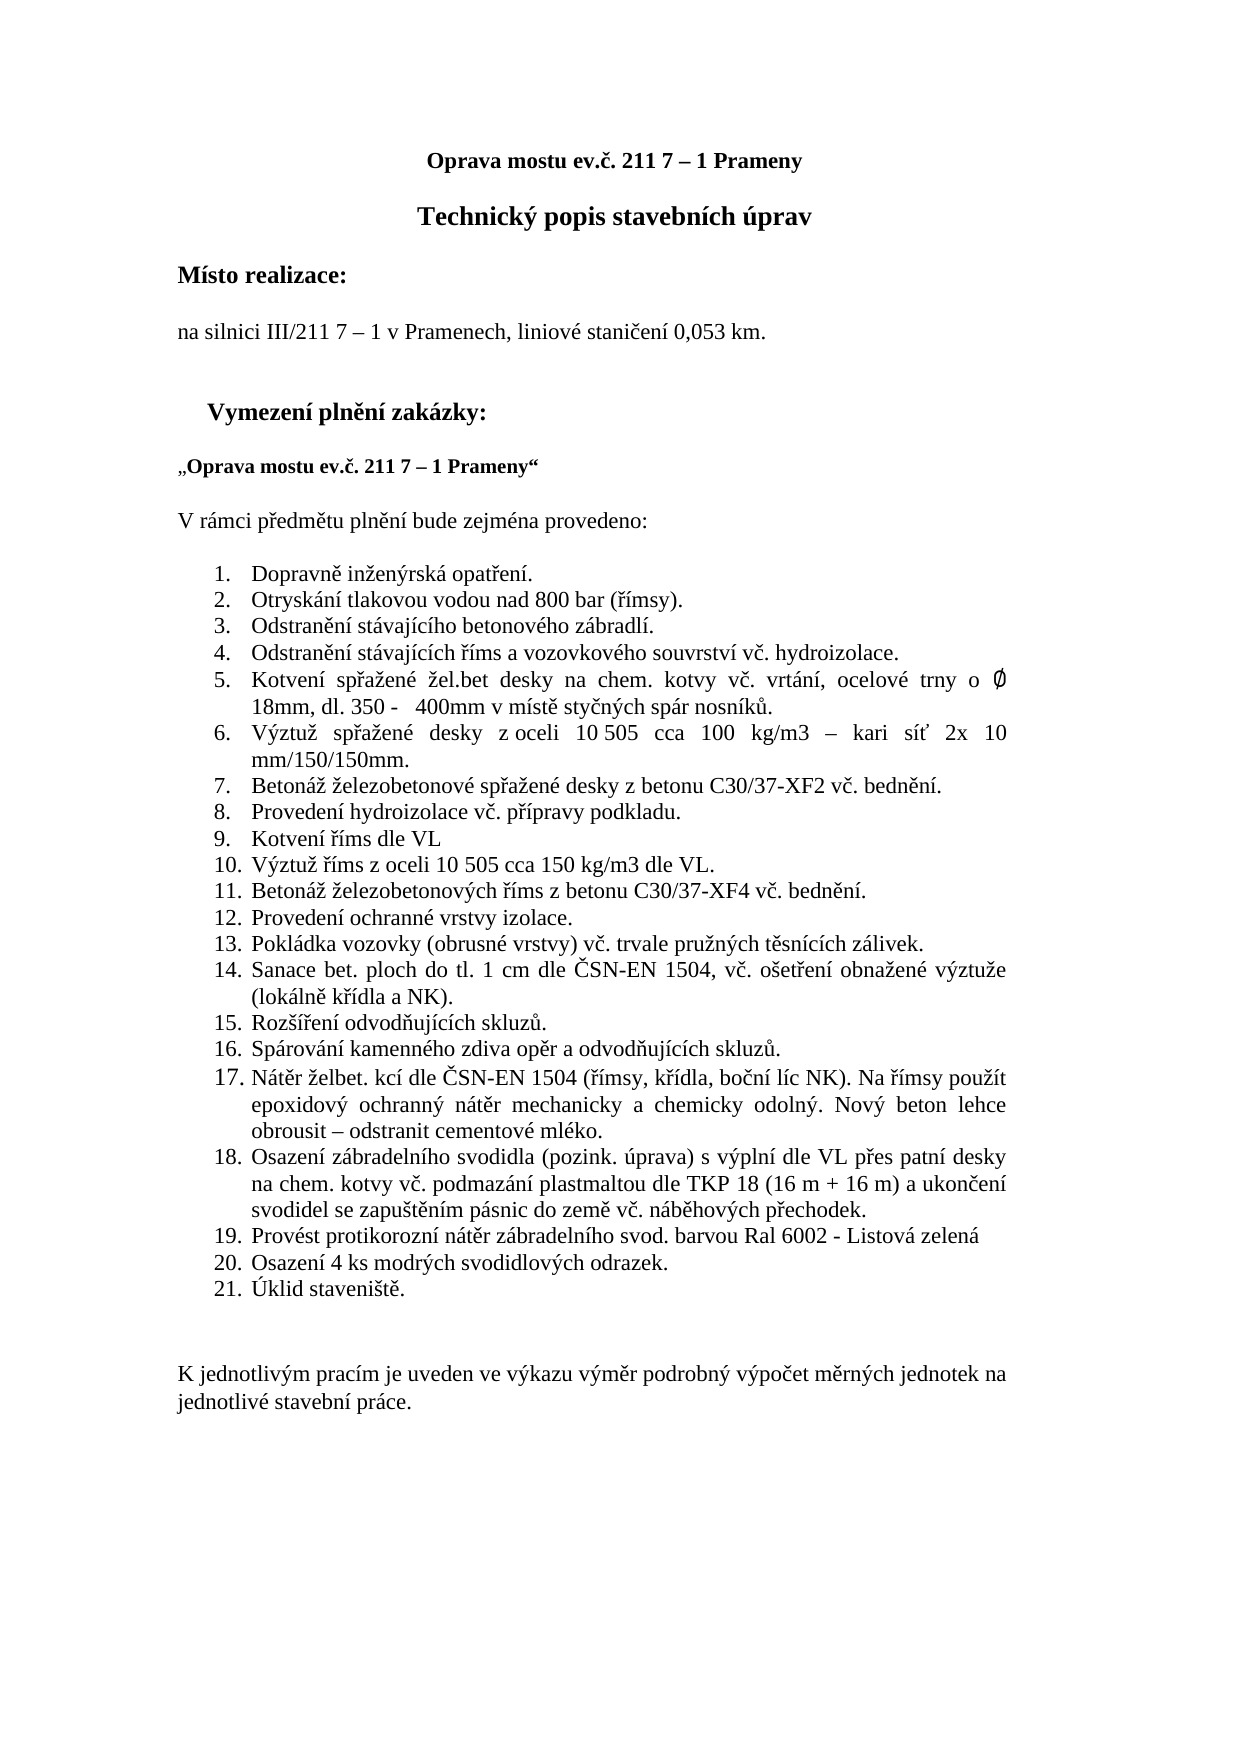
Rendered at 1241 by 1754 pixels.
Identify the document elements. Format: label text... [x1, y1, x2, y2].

text Vymezení plnění zakázky: [207, 397, 1007, 426]
list Otryskání tlakovou vodou nad 800 bar (římsy). [214, 586, 1007, 612]
list Kotvení říms dle VL [214, 825, 1007, 851]
list Odstranění stávajících říms a vozovkového souvrství vč. hydroizolace. [214, 639, 1007, 665]
text Technický popis stavebních úprav [222, 200, 1007, 231]
text Oprava mostu ev.č. 211 7 – 1 Prameny [222, 148, 1007, 174]
text V rámci předmětu plnění bude zejména provedeno: [177, 507, 1007, 533]
list Provedení ochranné vrstvy izolace. [214, 904, 1007, 930]
list Rozšíření odvodňujících skluzů. [214, 1009, 1007, 1036]
list Betonáž železobetonové spřažené desky z betonu C30/37-XF2 vč. bednění. [214, 772, 1007, 798]
list Úklid staveniště. [214, 1275, 1007, 1301]
list Sanace bet. ploch do tl. 1 cm dle ČSN-EN 1504, vč. ošetření obnažené výztuže (lokálně křídla a NK). [214, 956, 1007, 1009]
text na silnici III/211 7 – 1 v Pramenech, liniové staničení 0,053 km. [177, 318, 1007, 344]
list Provést protikorozní nátěr zábradelního svod. barvou Ral 6002 - Listová zelená [214, 1222, 1007, 1249]
list Kotvení spřažené žel.bet desky na chem. kotvy vč. vrtání, ocelové trny o ∅ 18mm, dl. 350 - 400mm v místě styčných spár nosníků. [214, 665, 1007, 719]
list Provedení hydroizolace vč. přípravy podkladu. [214, 798, 1007, 825]
text K jednotlivým pracím je uveden ve výkazu výměr podrobný výpočet měrných jednotek na jednotlivé stavební práce. [177, 1358, 1007, 1415]
list Pokládka vozovky (obrusné vrstvy) vč. trvale pružných těsnících zálivek. [214, 930, 1007, 956]
list Dopravně inženýrská opatření. [214, 560, 1007, 586]
list Betonáž železobetonových říms z betonu C30/37-XF4 vč. bednění. [214, 877, 1007, 904]
text „Oprava mostu ev.č. 211 7 – 1 Prameny“ [177, 454, 1007, 478]
list Odstranění stávajícího betonového zábradlí. [214, 612, 1007, 639]
list Nátěr želbet. kcí dle ČSN-EN 1504 (římsy, křídla, boční líc NK). Na římsy použít epoxidový ochranný nátěr mechanicky a chemicky odolný. Nový beton lehce obrousit – odstranit cementové mléko. [214, 1062, 1007, 1143]
list Výztuž spřažené desky z oceli 10 505 cca 100 kg/m3 – kari síť 2x 10 mm/150/150mm. [214, 719, 1007, 772]
list Osazení 4 ks modrých svodidlových odrazek. [214, 1249, 1007, 1275]
list Osazení zábradelního svodidla (pozink. úprava) s výplní dle VL přes patní desky na chem. kotvy vč. podmazání plastmaltou dle TKP 18 (16 m + 16 m) a ukončení svodidel se zapuštěním pásnic do země vč. náběhových přechodek. [214, 1143, 1007, 1222]
text Místo realizace: [177, 260, 1007, 289]
list Spárování kamenného zdiva opěr a odvodňujících skluzů. [214, 1036, 1007, 1062]
list Výztuž říms z oceli 10 505 cca 150 kg/m3 dle VL. [214, 851, 1007, 877]
